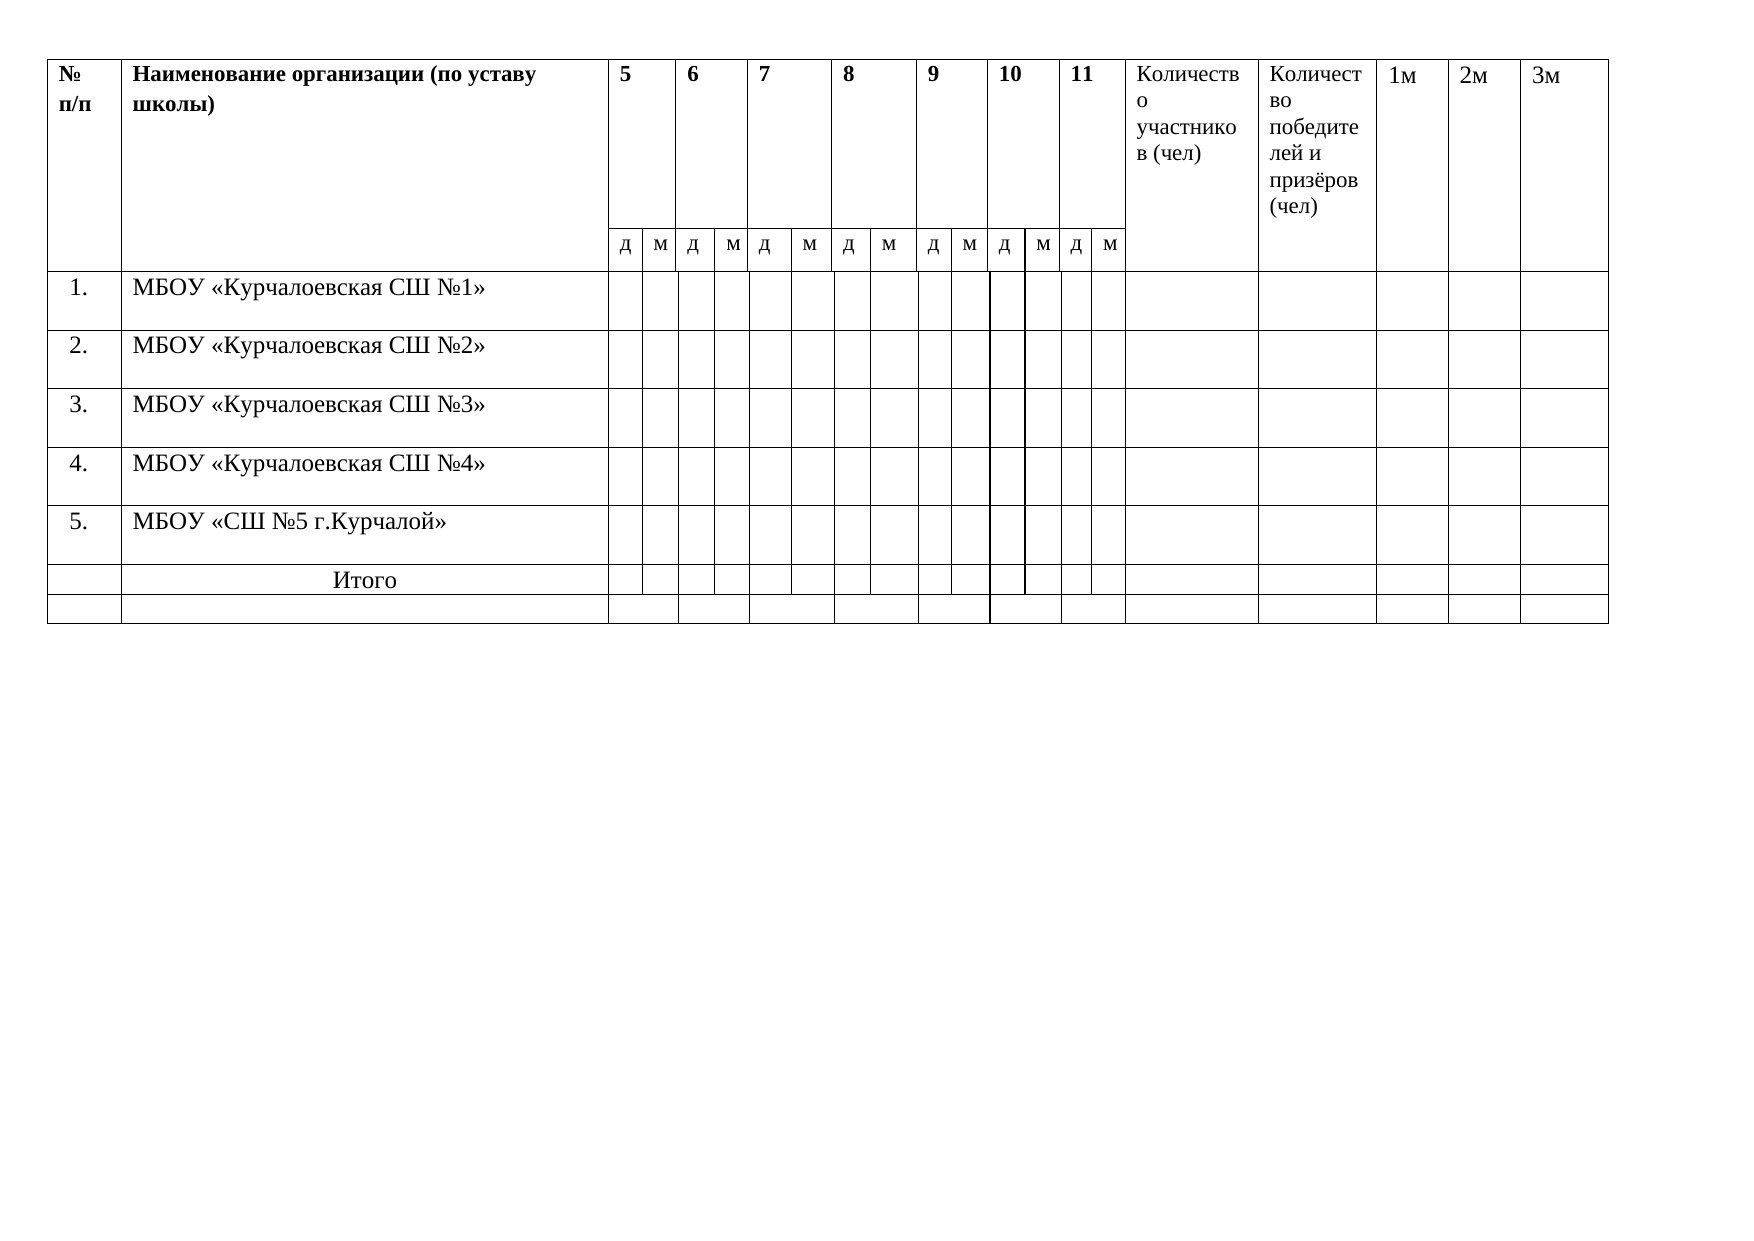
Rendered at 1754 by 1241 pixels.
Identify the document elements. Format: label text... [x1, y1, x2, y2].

table_cell [1259, 506, 1376, 564]
table_cell м [792, 229, 831, 271]
table_cell [1062, 565, 1073, 593]
table_cell [835, 389, 870, 447]
table_cell [1062, 272, 1091, 329]
table_cell [835, 565, 845, 593]
table_header Наименование организации (по уставу школы) [122, 60, 608, 271]
table_cell [991, 331, 1024, 388]
table_cell [1126, 595, 1136, 623]
table_cell д [988, 229, 1024, 271]
table_cell [48, 595, 121, 623]
table_cell [1026, 506, 1061, 564]
table_cell [48, 331, 121, 388]
table_cell д [1060, 229, 1091, 271]
table_cell [991, 448, 1024, 505]
table_cell [1026, 448, 1061, 505]
table_cell [643, 331, 678, 388]
table_cell [1259, 331, 1376, 388]
table_cell [940, 565, 951, 593]
table_cell [1126, 331, 1258, 388]
table_cell м [1092, 229, 1125, 271]
table_cell [952, 272, 989, 329]
table_cell [1449, 331, 1520, 388]
table_cell [1377, 506, 1448, 564]
table_cell [1377, 448, 1448, 505]
table_cell [1377, 595, 1388, 623]
table_cell МБОУ «Курчалоевская СШ №4» [122, 448, 608, 505]
table_cell [122, 595, 608, 623]
table_cell МБОУ «Курчалоевская СШ №3» [122, 389, 608, 447]
table_cell [1080, 565, 1091, 593]
table_cell [1126, 448, 1258, 505]
table_cell [823, 565, 834, 593]
table_cell [835, 331, 870, 388]
table_cell [792, 565, 802, 593]
table_cell [1521, 565, 1608, 593]
table_cell м [871, 229, 916, 271]
table_cell [1377, 272, 1448, 329]
table_cell [991, 595, 1001, 623]
table_cell [1521, 272, 1608, 329]
table_header 5 [609, 60, 675, 228]
table_cell [871, 448, 918, 505]
table_cell [919, 389, 951, 447]
table_cell [1026, 389, 1061, 447]
table_cell МБОУ «СШ №5 г.Курчалой» [122, 506, 608, 564]
table_cell [679, 272, 714, 329]
table_cell Итого [122, 565, 608, 593]
table_cell [1259, 389, 1376, 447]
table_cell [835, 272, 870, 329]
table_header 2м [1449, 60, 1520, 271]
table_cell м [952, 229, 987, 271]
table_cell [919, 595, 930, 623]
table_cell [871, 331, 918, 388]
table_cell [643, 272, 678, 329]
table_cell [1062, 595, 1073, 623]
table_cell [715, 272, 749, 329]
table_cell [919, 565, 930, 593]
table_cell [991, 506, 1024, 564]
table_cell [1062, 506, 1091, 564]
table_cell [908, 565, 918, 593]
table_header Количество участников (чел) [1126, 60, 1258, 271]
table_cell [1449, 595, 1459, 623]
table_cell [715, 448, 749, 505]
table_cell [48, 389, 121, 447]
table_cell [643, 448, 678, 505]
table_cell [643, 565, 678, 593]
table_cell [1449, 565, 1520, 593]
table_cell [1092, 272, 1125, 329]
table_cell [792, 331, 834, 388]
table_cell д [748, 229, 791, 271]
table_cell [750, 595, 761, 623]
table_cell [1259, 448, 1376, 505]
table_cell [792, 389, 834, 447]
table_cell м [1026, 229, 1059, 271]
table_header 1м [1377, 60, 1448, 271]
table_cell [1259, 565, 1376, 593]
table_cell [609, 389, 642, 447]
table_cell [750, 331, 791, 388]
table_header 10 [988, 60, 1059, 228]
table_header Количество победителей и призёров(чел) [1259, 60, 1376, 271]
table_cell [835, 506, 870, 564]
table_cell [1126, 506, 1258, 564]
table_cell [715, 506, 749, 564]
table_cell [871, 272, 918, 329]
table_cell [715, 389, 749, 447]
table_cell [979, 565, 989, 593]
table_cell [1509, 595, 1520, 623]
table_cell [1259, 272, 1376, 329]
table_cell [1026, 272, 1061, 329]
table_cell [679, 448, 714, 505]
table_cell [1092, 331, 1125, 388]
table_cell [1114, 565, 1125, 593]
table_cell [792, 506, 834, 564]
table_cell [1092, 565, 1103, 593]
table_cell [1449, 448, 1520, 505]
table_cell [919, 272, 951, 329]
table_cell д [676, 229, 714, 271]
table_header 6 [676, 60, 747, 228]
table_cell [1521, 448, 1608, 505]
table_cell [1026, 331, 1061, 388]
table_cell д [832, 229, 870, 271]
table_cell [991, 272, 1024, 329]
table_cell [1126, 272, 1258, 329]
table_cell [1126, 389, 1258, 447]
table_cell [679, 331, 714, 388]
table_cell [1062, 389, 1091, 447]
table_cell [1449, 389, 1520, 447]
table_cell д [609, 229, 642, 271]
table_cell [991, 389, 1024, 447]
table_cell [1521, 506, 1608, 564]
table_cell [1598, 595, 1608, 623]
table_cell [609, 272, 642, 329]
table_cell м [643, 229, 675, 271]
table_cell [1247, 595, 1258, 623]
table_cell [750, 448, 791, 505]
table_cell [919, 506, 951, 564]
table_cell [679, 565, 714, 593]
table_cell [979, 595, 989, 623]
table_cell [991, 565, 1001, 593]
table_cell [609, 506, 642, 564]
table_cell МБОУ «Курчалоевская СШ №1» [122, 272, 608, 329]
table_cell [1092, 506, 1125, 564]
table_cell [952, 389, 989, 447]
table_cell [750, 506, 791, 564]
table_cell [1062, 448, 1091, 505]
table_cell [1050, 565, 1061, 593]
table_cell [952, 448, 989, 505]
table_cell [919, 448, 951, 505]
table_cell [1377, 389, 1448, 447]
table_cell [715, 331, 749, 388]
table_cell [643, 389, 678, 447]
table_cell м [715, 229, 747, 271]
table_cell [1521, 331, 1608, 388]
table_cell [609, 448, 642, 505]
table_cell [1026, 565, 1036, 593]
table_cell [1062, 331, 1091, 388]
table_cell [1366, 595, 1376, 623]
table_cell [609, 595, 678, 623]
table_cell [1377, 565, 1448, 593]
table_cell [1521, 389, 1608, 447]
table_cell [1259, 595, 1269, 623]
table_cell [835, 448, 870, 505]
table_cell [952, 565, 962, 593]
table_cell [792, 272, 834, 329]
table_cell [871, 506, 918, 564]
table_header 9 [917, 60, 987, 228]
table_cell д [917, 229, 951, 271]
table_cell [835, 595, 845, 623]
table_cell [1449, 506, 1520, 564]
table_cell [1449, 272, 1520, 329]
table_cell [48, 565, 121, 593]
table_cell [750, 389, 791, 447]
table_cell [750, 272, 791, 329]
table_cell [1092, 448, 1125, 505]
table_cell [780, 565, 791, 593]
table_cell [952, 506, 989, 564]
table_cell [823, 595, 834, 623]
table_cell МБОУ «Курчалоевская СШ №2» [122, 331, 608, 388]
table_cell [679, 506, 714, 564]
table_cell [643, 506, 678, 564]
table_cell [1014, 565, 1024, 593]
table_cell [1050, 595, 1061, 623]
table_cell [609, 565, 642, 593]
table_cell [859, 565, 870, 593]
table_cell [908, 595, 918, 623]
table_cell [609, 331, 642, 388]
table_cell [1114, 595, 1125, 623]
table_cell [679, 389, 714, 447]
table_cell [1247, 565, 1258, 593]
table_header 11 [1060, 60, 1125, 228]
table_cell [48, 272, 121, 329]
table_cell [750, 565, 761, 593]
table_cell [952, 331, 989, 388]
table_cell [1126, 565, 1136, 593]
table_cell [1092, 389, 1125, 447]
table_cell [679, 595, 749, 623]
table_header 7 [748, 60, 831, 228]
table_cell [1437, 595, 1448, 623]
table_header 3м [1521, 60, 1608, 271]
table_cell [1521, 595, 1532, 623]
table_cell [48, 506, 121, 564]
table_cell [919, 331, 951, 388]
table_cell [871, 389, 918, 447]
table_cell [871, 565, 882, 593]
table_cell [792, 448, 834, 505]
table_header 8 [832, 60, 916, 228]
table_cell [1377, 331, 1448, 388]
table_cell [48, 448, 121, 505]
table_header № п/п [48, 60, 121, 271]
table_cell [715, 565, 749, 593]
